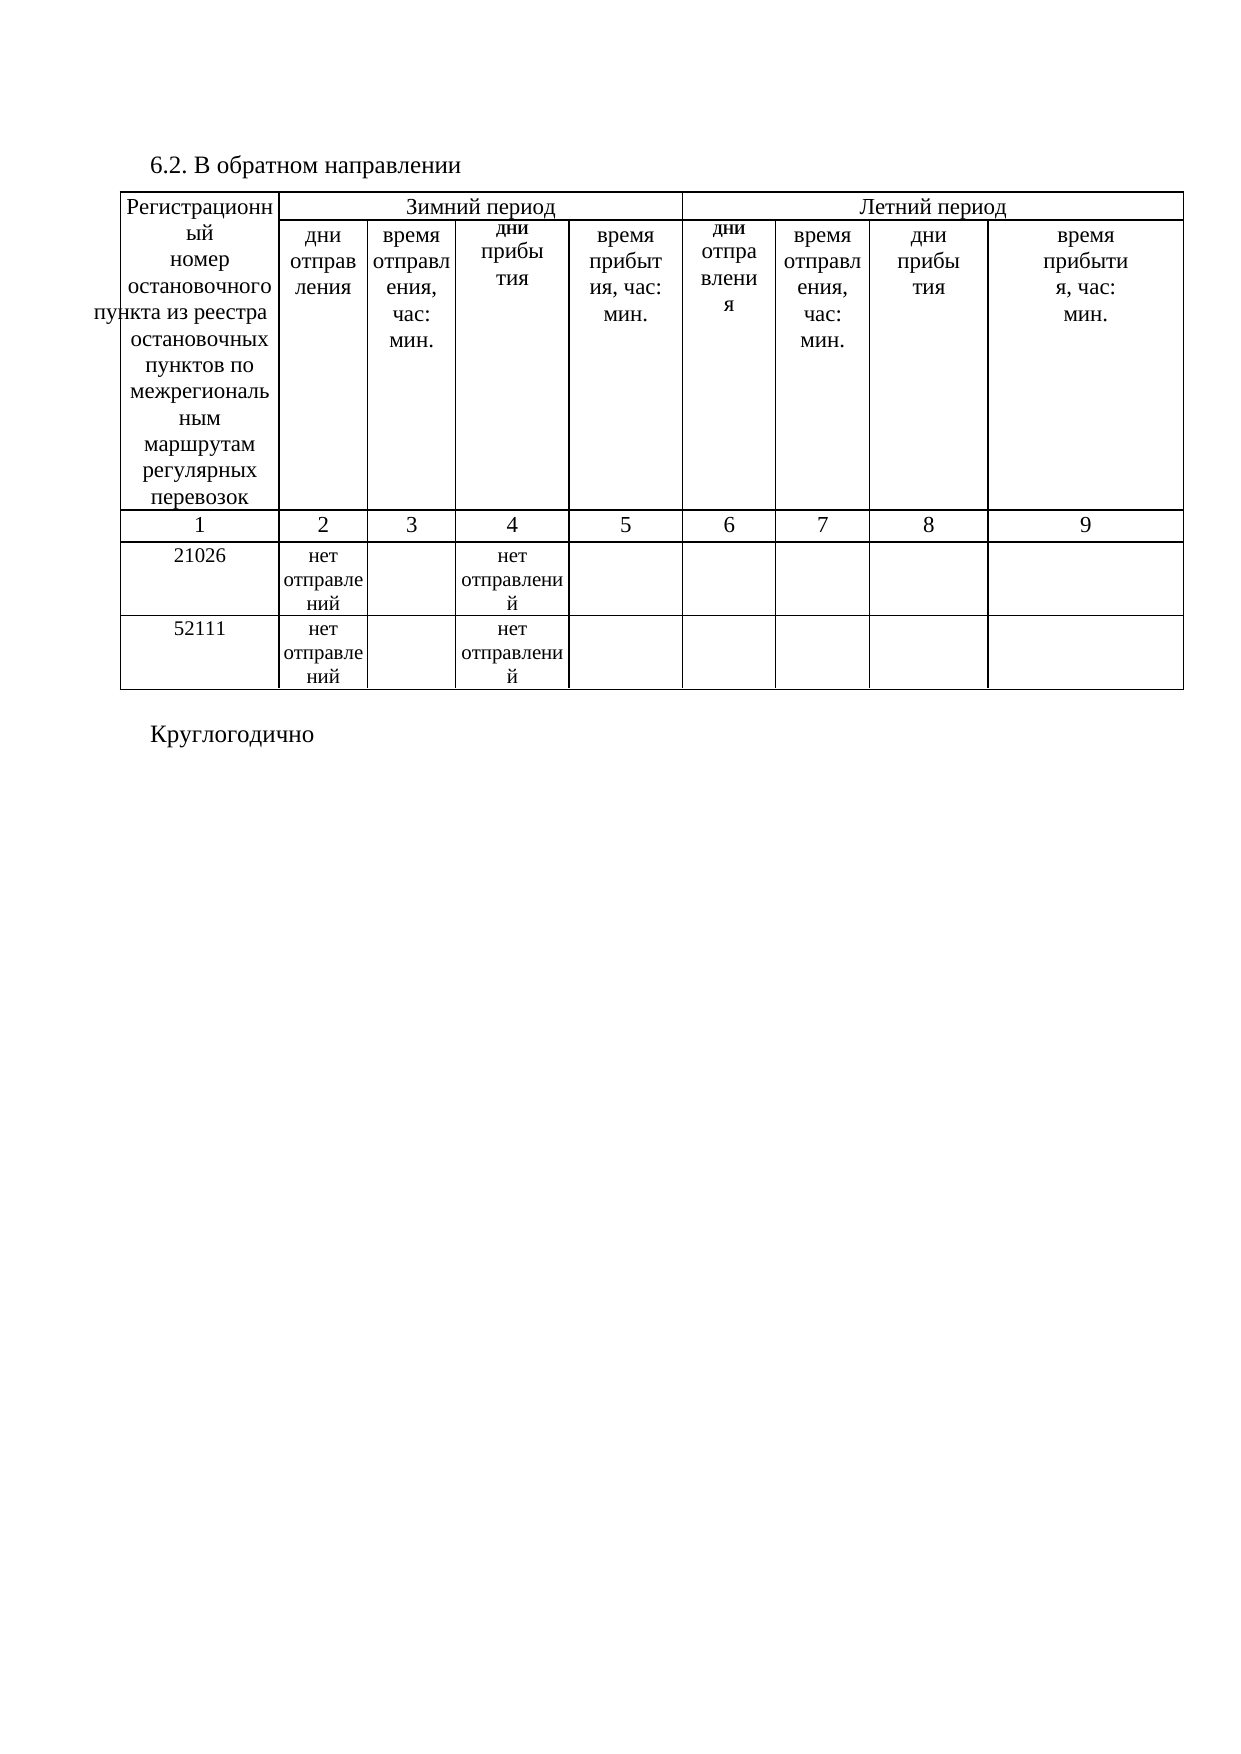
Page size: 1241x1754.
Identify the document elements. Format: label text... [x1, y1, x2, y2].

table_cell 7 [776, 511, 869, 541]
table_cell время отправл ения, час: мин. [368, 221, 455, 509]
table_header Зимний период [280, 193, 682, 219]
table_cell 3 [368, 511, 455, 541]
table_cell [570, 616, 682, 688]
table_header Регистрационный номер остановочного пункта из реестра остановочных пунктов по межрегиональным маршрутам регулярных перевозок [121, 193, 278, 509]
table_cell время прибыт ия, час: мин. [570, 221, 682, 509]
table_cell [776, 616, 869, 688]
table_header Летний период [683, 193, 1183, 219]
table_cell [683, 543, 775, 615]
table_cell 5 [570, 511, 682, 541]
table_cell нет отправлений [456, 616, 568, 688]
table_cell 8 [870, 511, 987, 541]
table_cell 2 [280, 511, 367, 541]
table_cell дни прибы тия [870, 221, 987, 509]
table_cell 9 [989, 511, 1183, 541]
table_cell время прибыти я, час: мин. [989, 221, 1183, 509]
table_cell дни отправ ления [280, 221, 367, 509]
table_cell 1 [121, 511, 278, 541]
table_cell нет отправлений [456, 543, 568, 615]
table_cell время отправл ения, час: мин. [776, 221, 869, 509]
table_cell [870, 616, 987, 688]
table_cell 6 [683, 511, 775, 541]
table_cell [683, 616, 775, 688]
table_cell [870, 543, 987, 615]
table_cell 4 [456, 511, 568, 541]
text Круглогодично [150, 719, 1090, 747]
table_cell 52111 [121, 616, 278, 688]
table_cell нет отправлений [280, 616, 367, 688]
table_cell [989, 543, 1183, 615]
table_cell ДНИ отпра влени я [683, 221, 775, 509]
table_cell [368, 543, 455, 615]
table_cell [368, 616, 455, 688]
table_cell [570, 543, 682, 615]
table_cell [776, 543, 869, 615]
text 6.2. В обратном направлении [150, 150, 1090, 179]
table_cell [989, 616, 1183, 688]
table_cell 21026 [121, 543, 278, 615]
table_cell нет отправлений [280, 543, 367, 615]
table_cell ДНИ прибы тия [456, 221, 568, 509]
